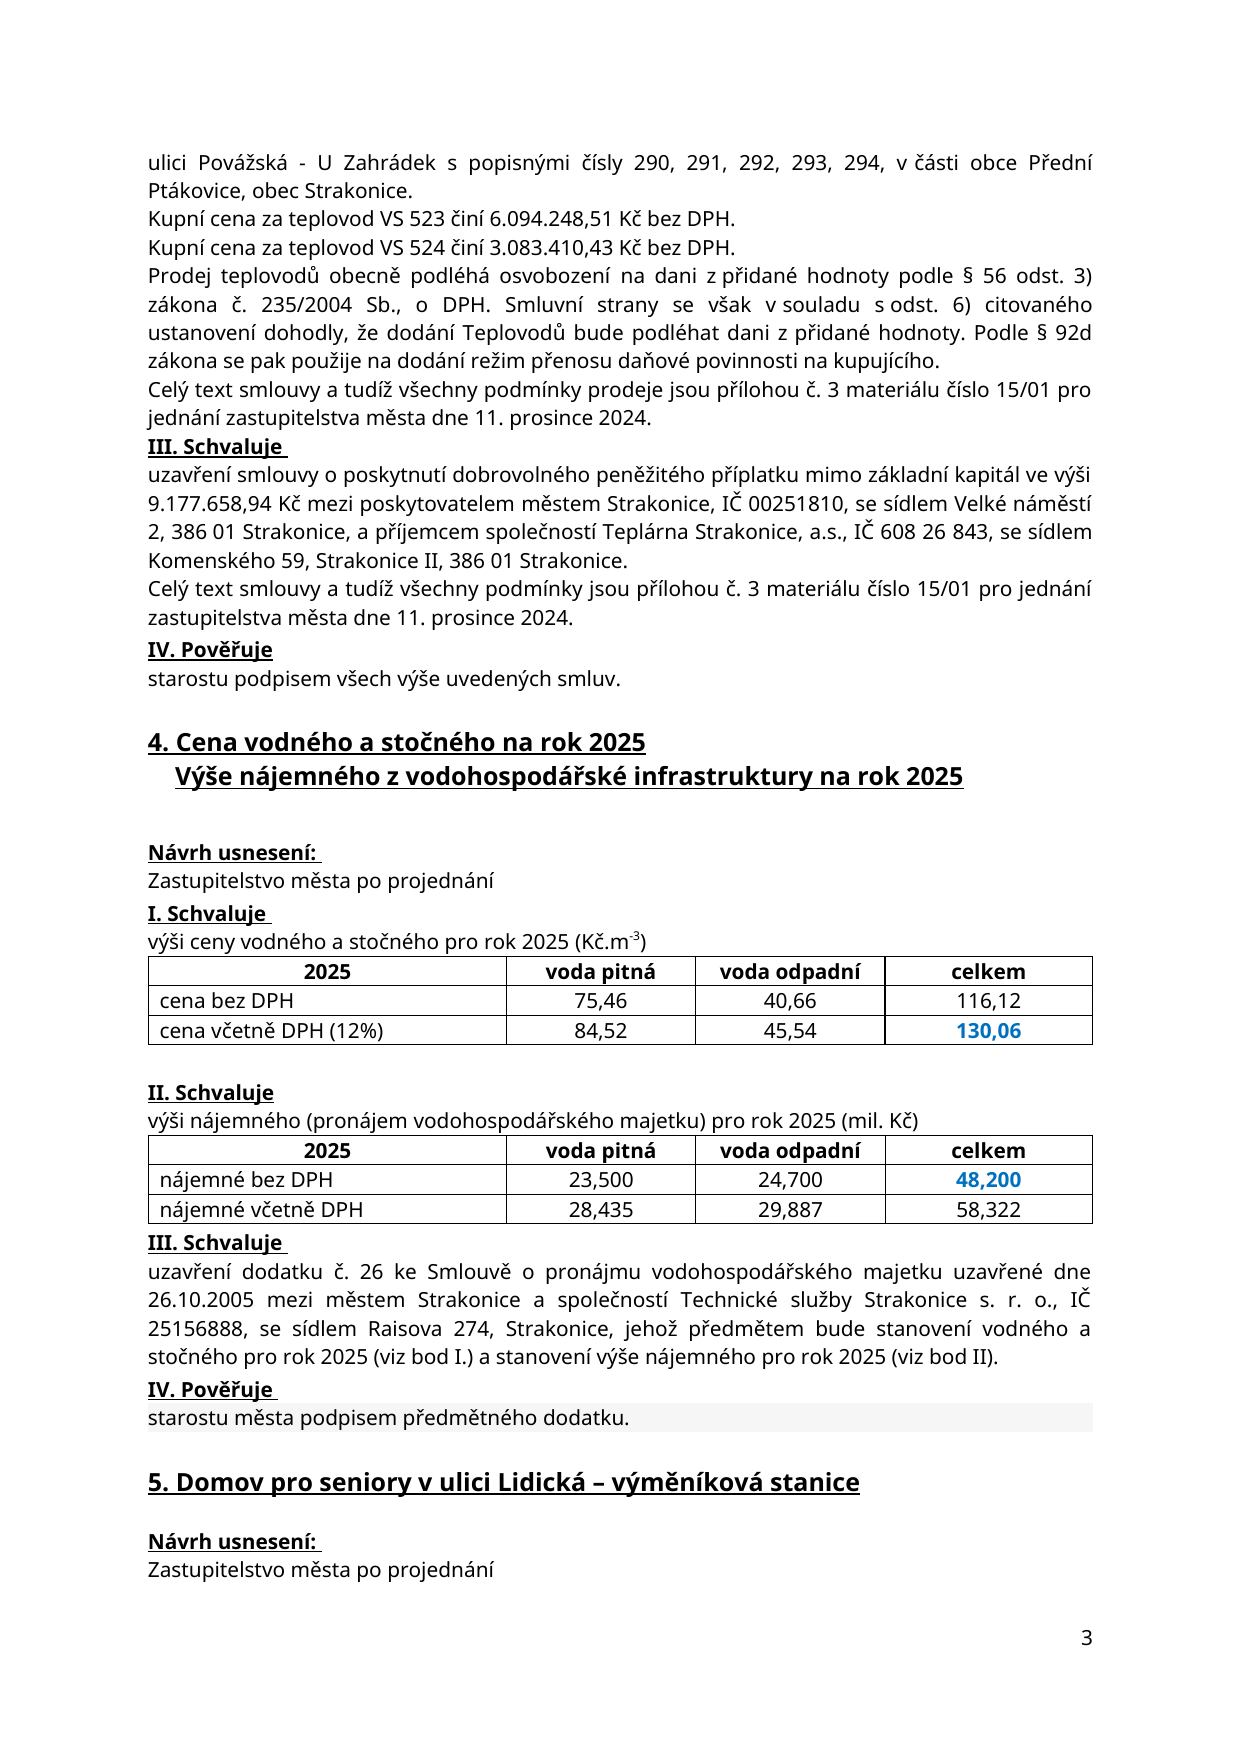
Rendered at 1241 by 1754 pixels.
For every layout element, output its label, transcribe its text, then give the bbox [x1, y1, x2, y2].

text Kupní cena za teplovod VS 524 činí 3.083.410,43 Kč bez DPH. [148, 233, 1093, 261]
text starostu podpisem všech výše uvedených smluv. [148, 664, 1093, 692]
text Návrh usnesení: [148, 838, 1093, 866]
text Celý text smlouvy a tudíž všechny podmínky prodeje jsou přílohou č. 3 materiálu číslo 15/01 pro jednání zastupitelstva města dne 11. prosince 2024. [148, 375, 1093, 432]
text Návrh usnesení: [148, 1527, 1093, 1555]
subtitle III. Schvaluje [148, 432, 1093, 460]
table_header celkem [886, 957, 1092, 985]
table_header voda odpadní [696, 957, 884, 985]
table_cell 45,54 [696, 1016, 884, 1044]
text Prodej teplovodů obecně podléhá osvobození na dani z přidané hodnoty podle § 56 odst. 3) zákona č. 235/2004 Sb., o DPH. Smluvní strany se však v souladu s odst. 6) citovaného ustanovení dohodly, že dodání Teplovodů bude podléhat dani z přidané hodnoty. Podle § 92d zákona se pak použije na dodání režim přenosu daňové povinnosti na kupujícího. [148, 261, 1093, 375]
text výši ceny vodného a stočného pro rok 2025 (Kč.m-3) [148, 927, 1093, 956]
table_cell 23,500 [507, 1165, 695, 1194]
table_header celkem [886, 1136, 1092, 1164]
text Zastupitelstvo města po projednání [148, 1555, 1093, 1584]
table_cell nájemné bez DPH [149, 1165, 506, 1194]
text výši nájemného (pronájem vodohospodářského majetku) pro rok 2025 (mil. Kč) [148, 1106, 1093, 1135]
subtitle III. Schvaluje [148, 1228, 1093, 1257]
subtitle I. Schvaluje [148, 899, 1093, 927]
table_cell nájemné včetně DPH [149, 1195, 506, 1223]
table_cell 84,52 [507, 1016, 695, 1044]
table_cell cena včetně DPH (12%) [149, 1016, 506, 1044]
table_cell 116,12 [886, 986, 1092, 1015]
table_header 2025 [149, 1136, 506, 1164]
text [148, 148, 1093, 204]
subtitle 4. Cena vodného a stočného na rok 2025 [148, 725, 1093, 759]
text Výše nájemného z vodohospodářské infrastruktury na rok 2025 [148, 759, 1093, 793]
table_cell cena bez DPH [149, 986, 506, 1015]
text Zastupitelstvo města po projednání [148, 866, 1093, 895]
text Kupní cena za teplovod VS 523 činí 6.094.248,51 Kč bez DPH. [148, 204, 1093, 233]
table_cell 40,66 [696, 986, 884, 1015]
table_header voda pitná [507, 1136, 695, 1164]
subtitle II. Schvaluje [148, 1078, 1093, 1106]
text starostu města podpisem předmětného dodatku. [148, 1403, 1093, 1432]
table_cell 29,887 [696, 1195, 885, 1223]
subtitle 5. Domov pro seniory v ulici Lidická – výměníková stanice [148, 1464, 1093, 1498]
table_cell 130,06 [886, 1016, 1092, 1044]
text uzavření smlouvy o poskytnutí dobrovolného peněžitého příplatku mimo základní kapitál ve výši 9.177.658,94 Kč mezi poskytovatelem městem Strakonice, IČ 00251810, se sídlem Velké náměstí 2, 386 01 Strakonice, a příjemcem společností Teplárna Strakonice, a.s., IČ 608 26 843, se sídlem Komenského 59, Strakonice II, 386 01 Strakonice. [148, 460, 1093, 574]
text uzavření dodatku č. 26 ke Smlouvě o pronájmu vodohospodářského majetku uzavřené dne 26.10.2005 mezi městem Strakonice a společností Technické služby Strakonice s. r. o., IČ 25156888, se sídlem Raisova 274, Strakonice, jehož předmětem bude stanovení vodného a stočného pro rok 2025 (viz bod I.) a stanovení výše nájemného pro rok 2025 (viz bod II). [148, 1257, 1093, 1371]
table_cell 58,322 [886, 1195, 1092, 1223]
table_header 2025 [149, 957, 506, 985]
table_cell 28,435 [507, 1195, 695, 1223]
table_cell 24,700 [696, 1165, 885, 1194]
table_cell 75,46 [507, 986, 695, 1015]
table_header voda pitná [507, 957, 695, 985]
table_header voda odpadní [696, 1136, 885, 1164]
table_cell 48,200 [886, 1165, 1092, 1194]
text Celý text smlouvy a tudíž všechny podmínky jsou přílohou č. 3 materiálu číslo 15/01 pro jednání zastupitelstva města dne 11. prosince 2024. [148, 574, 1093, 631]
subtitle IV. Pověřuje [148, 1375, 1093, 1403]
subtitle IV. Pověřuje [148, 635, 1093, 664]
